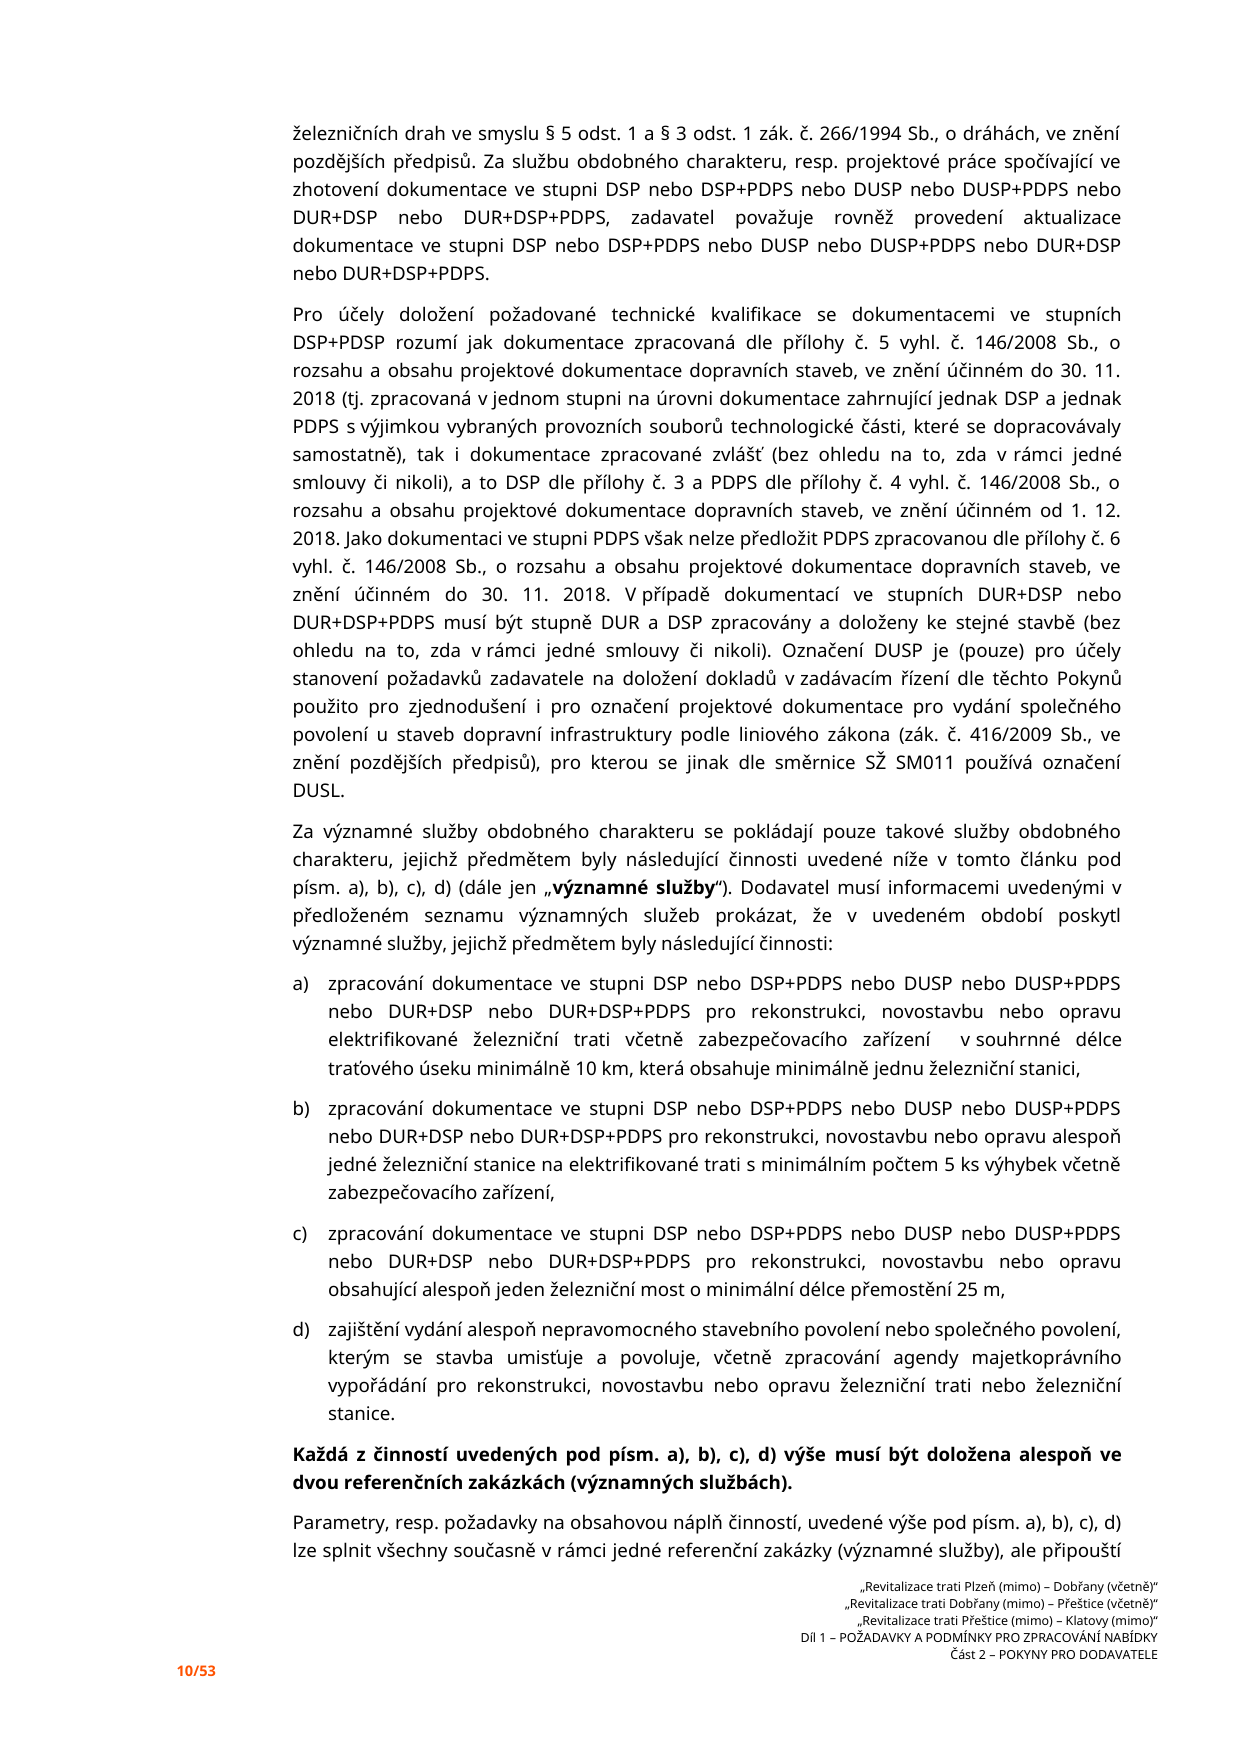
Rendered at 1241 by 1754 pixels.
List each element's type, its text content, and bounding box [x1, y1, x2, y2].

text Pro účely doložení požadované technické kvalifikace se dokumentacemi ve stupních DSP+PDSP rozumí jak dokumentace zpracovaná dle přílohy č. 5 vyhl. č. 146/2008 Sb., o rozsahu a obsahu projektové dokumentace dopravních staveb, ve znění účinném do 30. 11. 2018 (tj. zpracovaná v jednom stupni na úrovni dokumentace zahrnující jednak DSP a jednak PDPS s výjimkou vybraných provozních souborů technologické části, které se dopracovávaly samostatně), tak i dokumentace zpracované zvlášť (bez ohledu na to, zda v rámci jedné smlouvy či nikoli), a to DSP dle přílohy č. 3 a PDPS dle přílohy č. 4 vyhl. č. 146/2008 Sb., o rozsahu a obsahu projektové dokumentace dopravních staveb, ve znění účinném od 1. 12. 2018. Jako dokumentaci ve stupni PDPS však nelze předložit PDPS zpracovanou dle přílohy č. 6 vyhl. č. 146/2008 Sb., o rozsahu a obsahu projektové dokumentace dopravních staveb, ve znění účinném do 30. 11. 2018. V případě dokumentací ve stupních DUR+DSP nebo DUR+DSP+PDPS musí být stupně DUR a DSP zpracovány a doloženy ke stejné stavbě (bez ohledu na to, zda v rámci jedné smlouvy či nikoli). Označení DUSP je (pouze) pro účely stanovení požadavků zadavatele na doložení dokladů v zadávacím řízení dle těchto Pokynů použito pro zjednodušení i pro označení projektové dokumentace pro vydání společného povolení u staveb dopravní infrastruktury podle liniového zákona (zák. č. 416/2009 Sb., ve znění pozdějších předpisů), pro kterou se jinak dle směrnice SŽ SM011 používá označení DUSL. [292, 301, 1122, 803]
list zpracování dokumentace ve stupni DSP nebo DSP+PDPS nebo DUSP nebo DUSP+PDPS nebo DUR+DSP nebo DUR+DSP+PDPS pro rekonstrukci, novostavbu nebo opravu obsahující alespoň jeden železniční most o minimální délce přemostění 25 m, [292, 1220, 1122, 1301]
list zpracování dokumentace ve stupni DSP nebo DSP+PDPS nebo DUSP nebo DUSP+PDPS nebo DUR+DSP nebo DUR+DSP+PDPS pro rekonstrukci, novostavbu nebo opravu elektrifikované železniční trati včetně zabezpečovacího zařízení v souhrnné délce traťového úseku minimálně 10 km, která obsahuje minimálně jednu železniční stanici, [292, 971, 1122, 1080]
text Za významné služby obdobného charakteru se pokládají pouze takové služby obdobného charakteru, jejichž předmětem byly následující činnosti uvedené níže v tomto článku pod písm. a), b), c), d) (dále jen „významné služby“). Dodavatel musí informacemi uvedenými v předloženém seznamu významných služeb prokázat, že v uvedeném období poskytl významné služby, jejichž předmětem byly následující činnosti: [292, 818, 1122, 956]
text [292, 121, 1122, 286]
list zpracování dokumentace ve stupni DSP nebo DSP+PDPS nebo DUSP nebo DUSP+PDPS nebo DUR+DSP nebo DUR+DSP+PDPS pro rekonstrukci, novostavbu nebo opravu alespoň jedné železniční stanice na elektrifikované trati s minimálním počtem 5 ks výhybek včetně zabezpečovacího zařízení, [292, 1095, 1122, 1205]
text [292, 1509, 1122, 1563]
list zajištění vydání alespoň nepravomocného stavebního povolení nebo společného povolení, kterým se stavba umisťuje a povoluje, včetně zpracování agendy majetkoprávního vypořádání pro rekonstrukci, novostavbu nebo opravu železniční trati nebo železniční stanice. [292, 1316, 1122, 1426]
text Každá z činností uvedených pod písm. a), b), c), d) výše musí být doložena alespoň ve dvou referenčních zakázkách (významných službách). [292, 1441, 1122, 1494]
